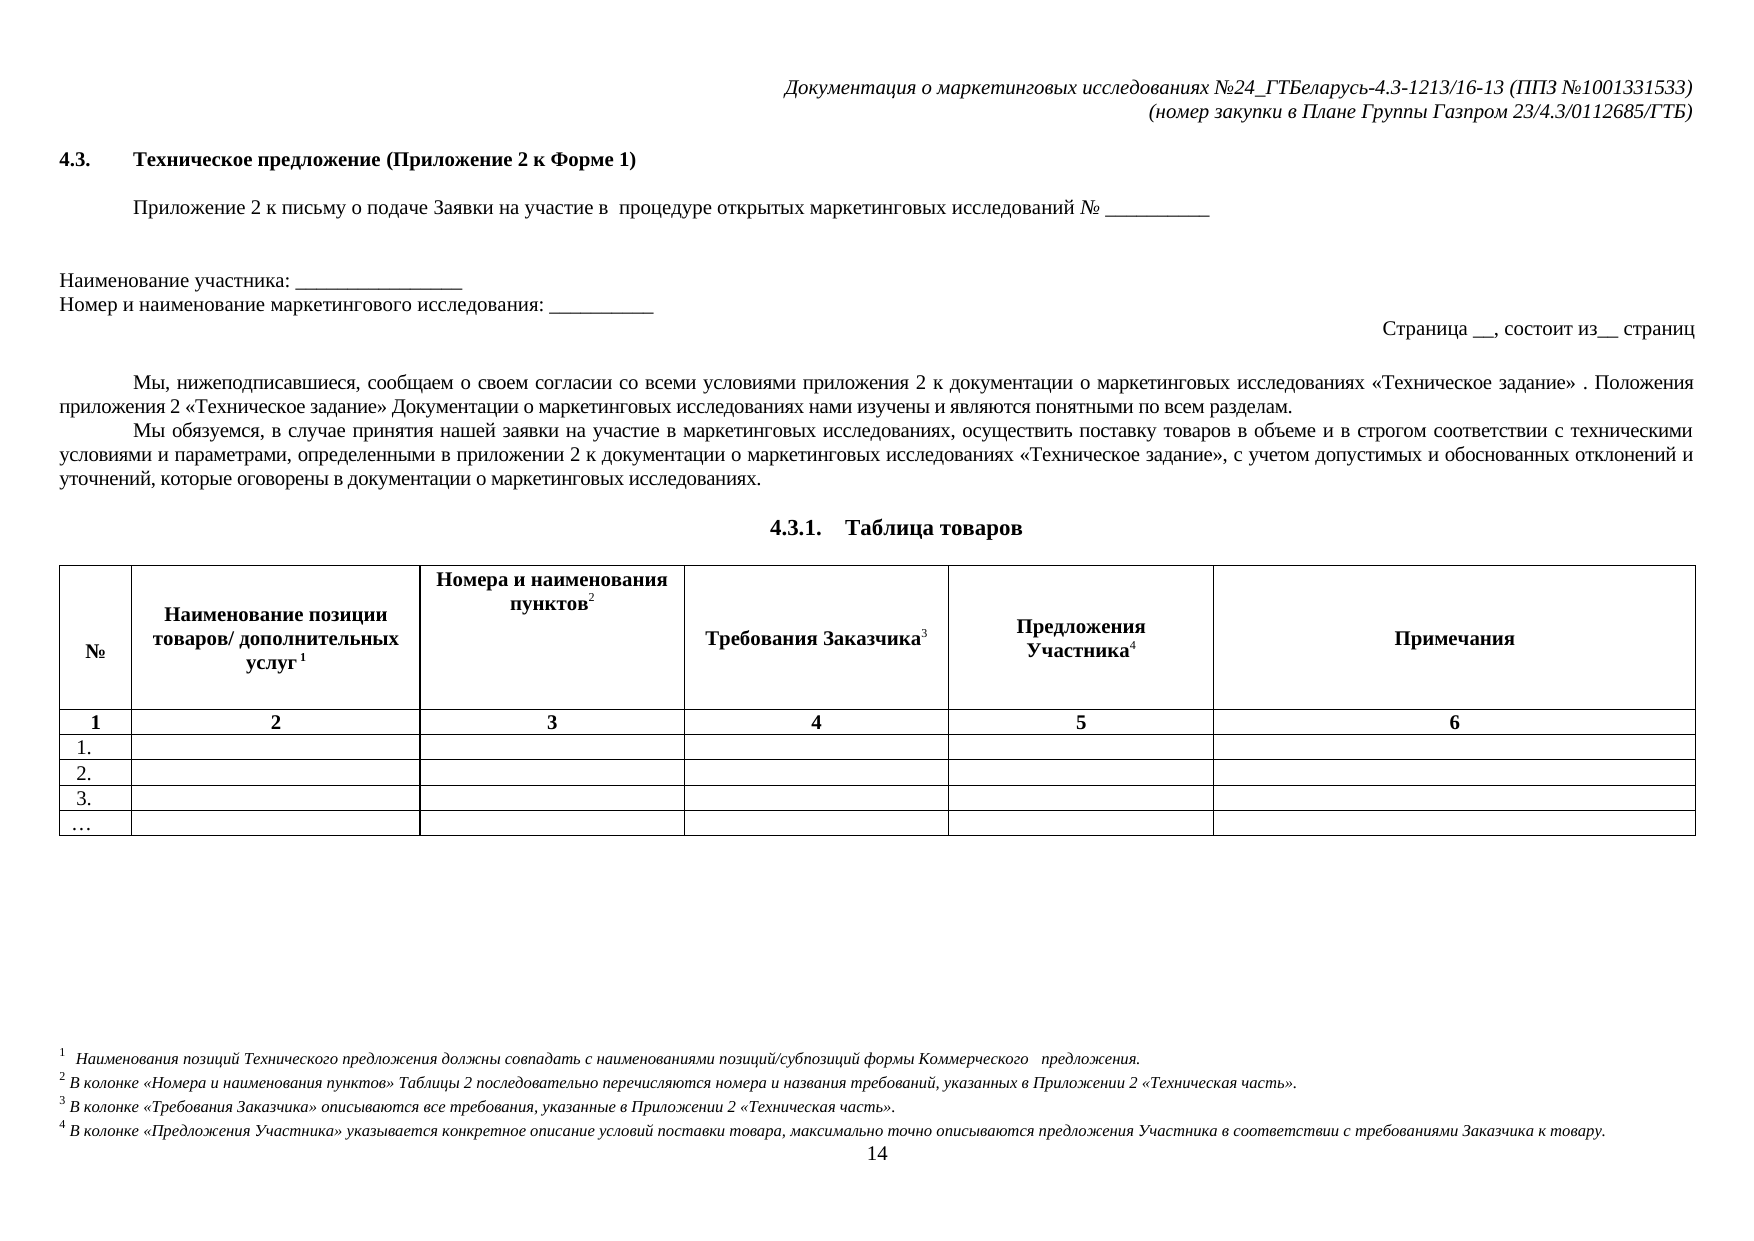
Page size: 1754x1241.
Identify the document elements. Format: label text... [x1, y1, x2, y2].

table_cell [949, 760, 1213, 784]
table_cell [421, 786, 684, 809]
table_cell 2. [60, 760, 131, 784]
table_cell [685, 735, 948, 759]
table_cell 6 [1214, 710, 1695, 734]
table_header № [60, 566, 131, 709]
table_cell [132, 811, 419, 835]
table_cell [1214, 786, 1695, 809]
table_header Номера и наименования пунктов [421, 566, 684, 709]
table_header Примечания [1214, 566, 1695, 709]
table_cell 2 [132, 710, 419, 734]
table_cell [1214, 760, 1695, 784]
table_header Наименование позиции товаров/ дополнительных услуг [132, 566, 419, 709]
text Номер и наименование маркетингового исследования: __________ [59, 292, 1695, 316]
table_cell 3. [60, 786, 131, 809]
table_cell [132, 760, 419, 784]
table_cell 5 [949, 710, 1213, 734]
table_cell … [60, 811, 131, 835]
table_cell [949, 811, 1213, 835]
table_cell 1 [60, 710, 131, 734]
table_cell [685, 760, 948, 784]
text Мы, нижеподписавшиеся, сообщаем о своем согласии со всеми условиями приложения 2 к документации о маркетинговых исследованиях «Техническое задание» . Положения приложения 2 «Техническое задание» Документации о маркетинговых исследованиях нами изучены и являются понятными по всем разделам. [59, 370, 1695, 418]
table_cell 3 [421, 710, 684, 734]
table_header Требования Заказчика [685, 566, 948, 709]
text Страница __, состоит из__ страниц [59, 316, 1695, 340]
table_cell [949, 786, 1213, 809]
table_cell [421, 811, 684, 835]
text Мы обязуемся, в случае принятия нашей заявки на участие в маркетинговых исследованиях, осуществить поставку товаров в объеме и в строгом соответствии с техническими условиями и параметрами, определенными в приложении 2 к документации о маркетинговых исследованиях «Техническое задание», с учетом допустимых и обоснованных отклонений и уточнений, которые оговорены в документации о маркетинговых исследованиях. [59, 418, 1695, 490]
table_cell [132, 735, 419, 759]
table_cell [949, 735, 1213, 759]
table_cell [685, 786, 948, 809]
table_cell [132, 786, 419, 809]
table_cell [1214, 735, 1695, 759]
table_cell [421, 735, 684, 759]
table_cell 4 [685, 710, 948, 734]
table_cell [685, 811, 948, 835]
list Таблица товаров [98, 514, 1695, 541]
table_cell [1214, 811, 1695, 835]
text Наименование участника: ________________ [59, 267, 1695, 292]
list Техническое предложение (Приложение 2 к Форме 1) [59, 147, 1695, 171]
table_cell 1. [60, 735, 131, 759]
table_cell [421, 760, 684, 784]
table_header Предложения Участника [949, 566, 1213, 709]
text Приложение 2 к письму о подаче Заявки на участие в процедуре открытых маркетинговых исследований № __________ [59, 195, 1695, 219]
